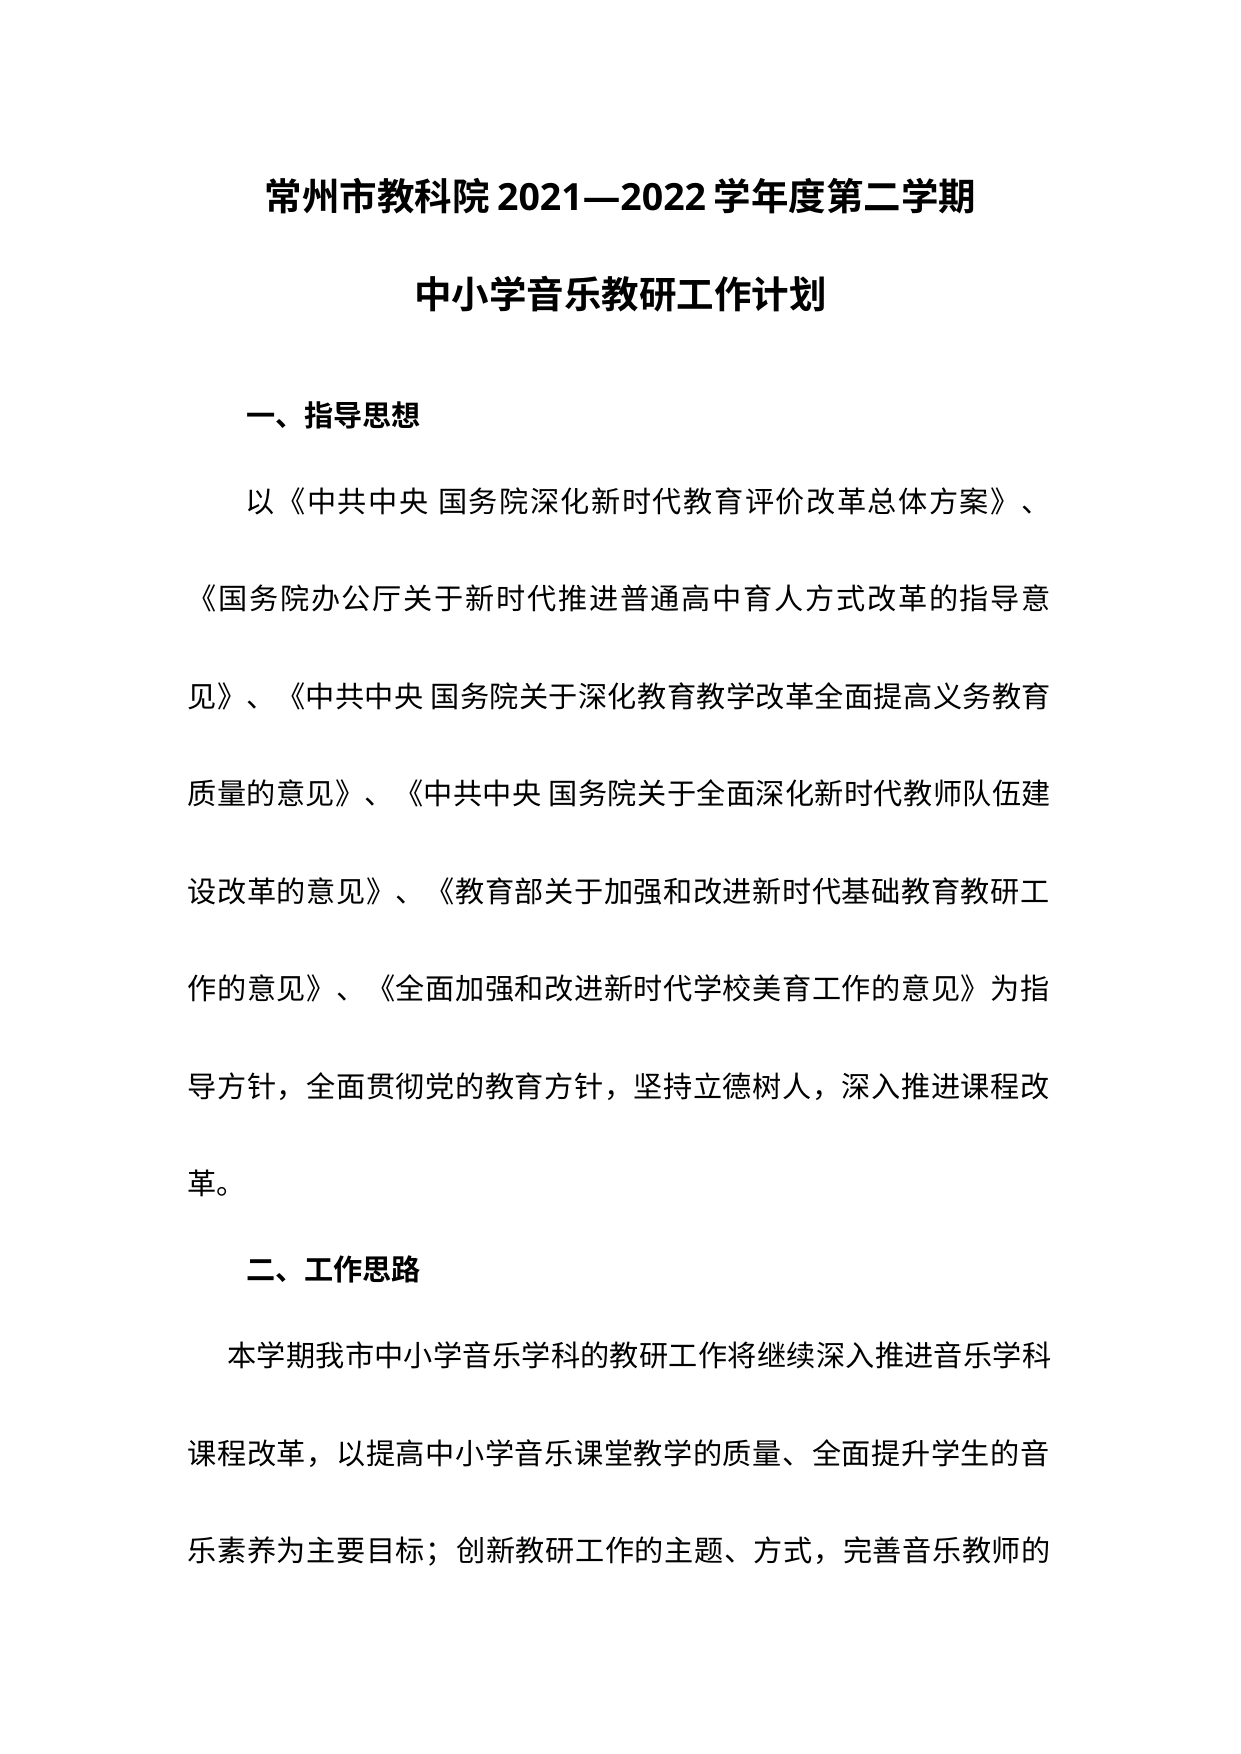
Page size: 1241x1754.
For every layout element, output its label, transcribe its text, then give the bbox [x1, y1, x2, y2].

text 一、指导思想 [187, 381, 1053, 446]
list 二、工作思路 [187, 1236, 1053, 1301]
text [187, 1322, 1053, 1582]
text 以《中共中央 国务院深化新时代教育评价改革总体方案》、《国务院办公厅关于新时代推进普通高中育人方式改革的指导意见》、《中共中央 国务院关于深化教育教学改革全面提高义务教育质量的意见》、《中共中央 国务院关于全面深化新时代教师队伍建设改革的意见》、《教育部关于加强和改进新时代基础教育教研工作的意见》、《全面加强和改进新时代学校美育工作的意见》为指导方针，全面贯彻党的教育方针，坚持立德树人，深入推进课程改革。 [187, 467, 1053, 1214]
text 常州市教科院2021—2022学年度第二学期 中小学音乐教研工作计划 [187, 162, 1053, 324]
